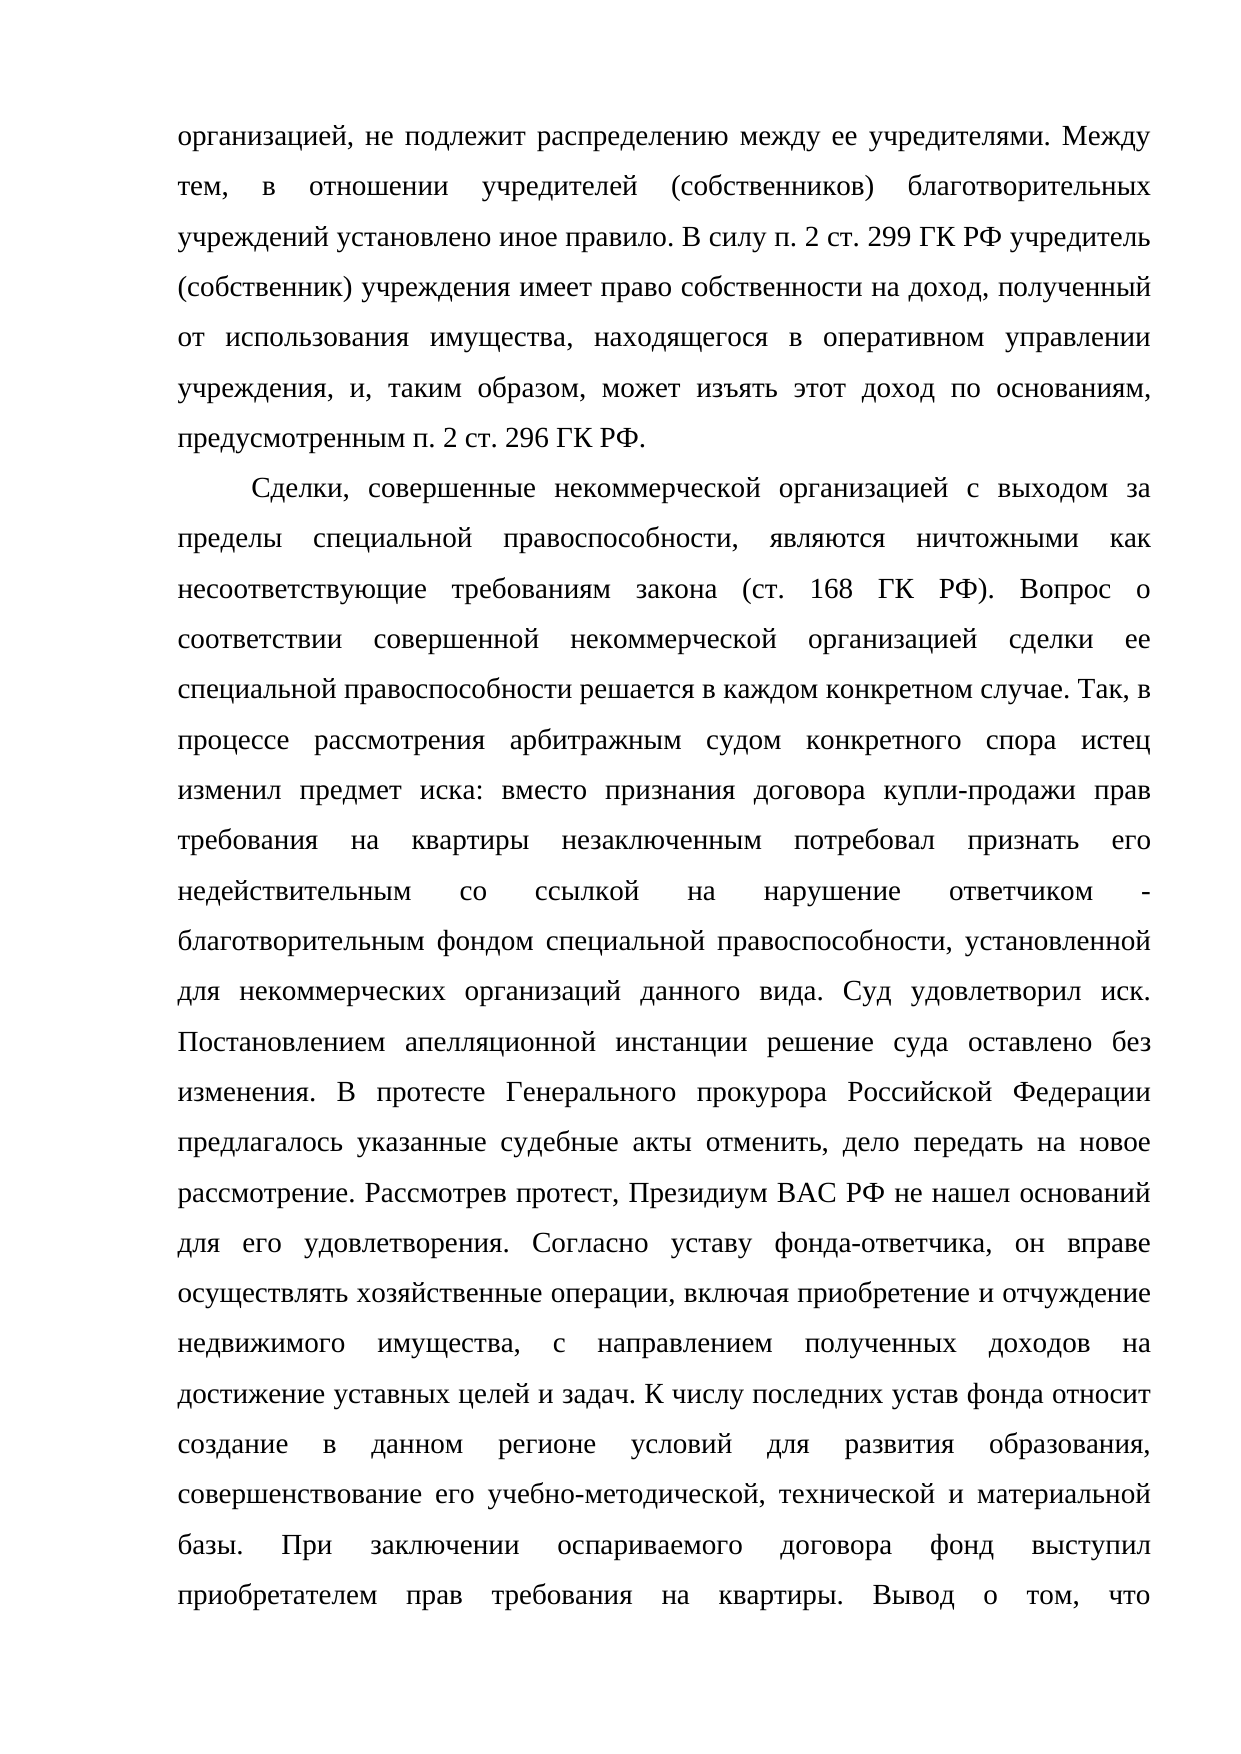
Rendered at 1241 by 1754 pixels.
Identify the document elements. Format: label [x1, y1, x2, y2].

text [177, 118, 1152, 453]
text [177, 470, 1152, 1611]
